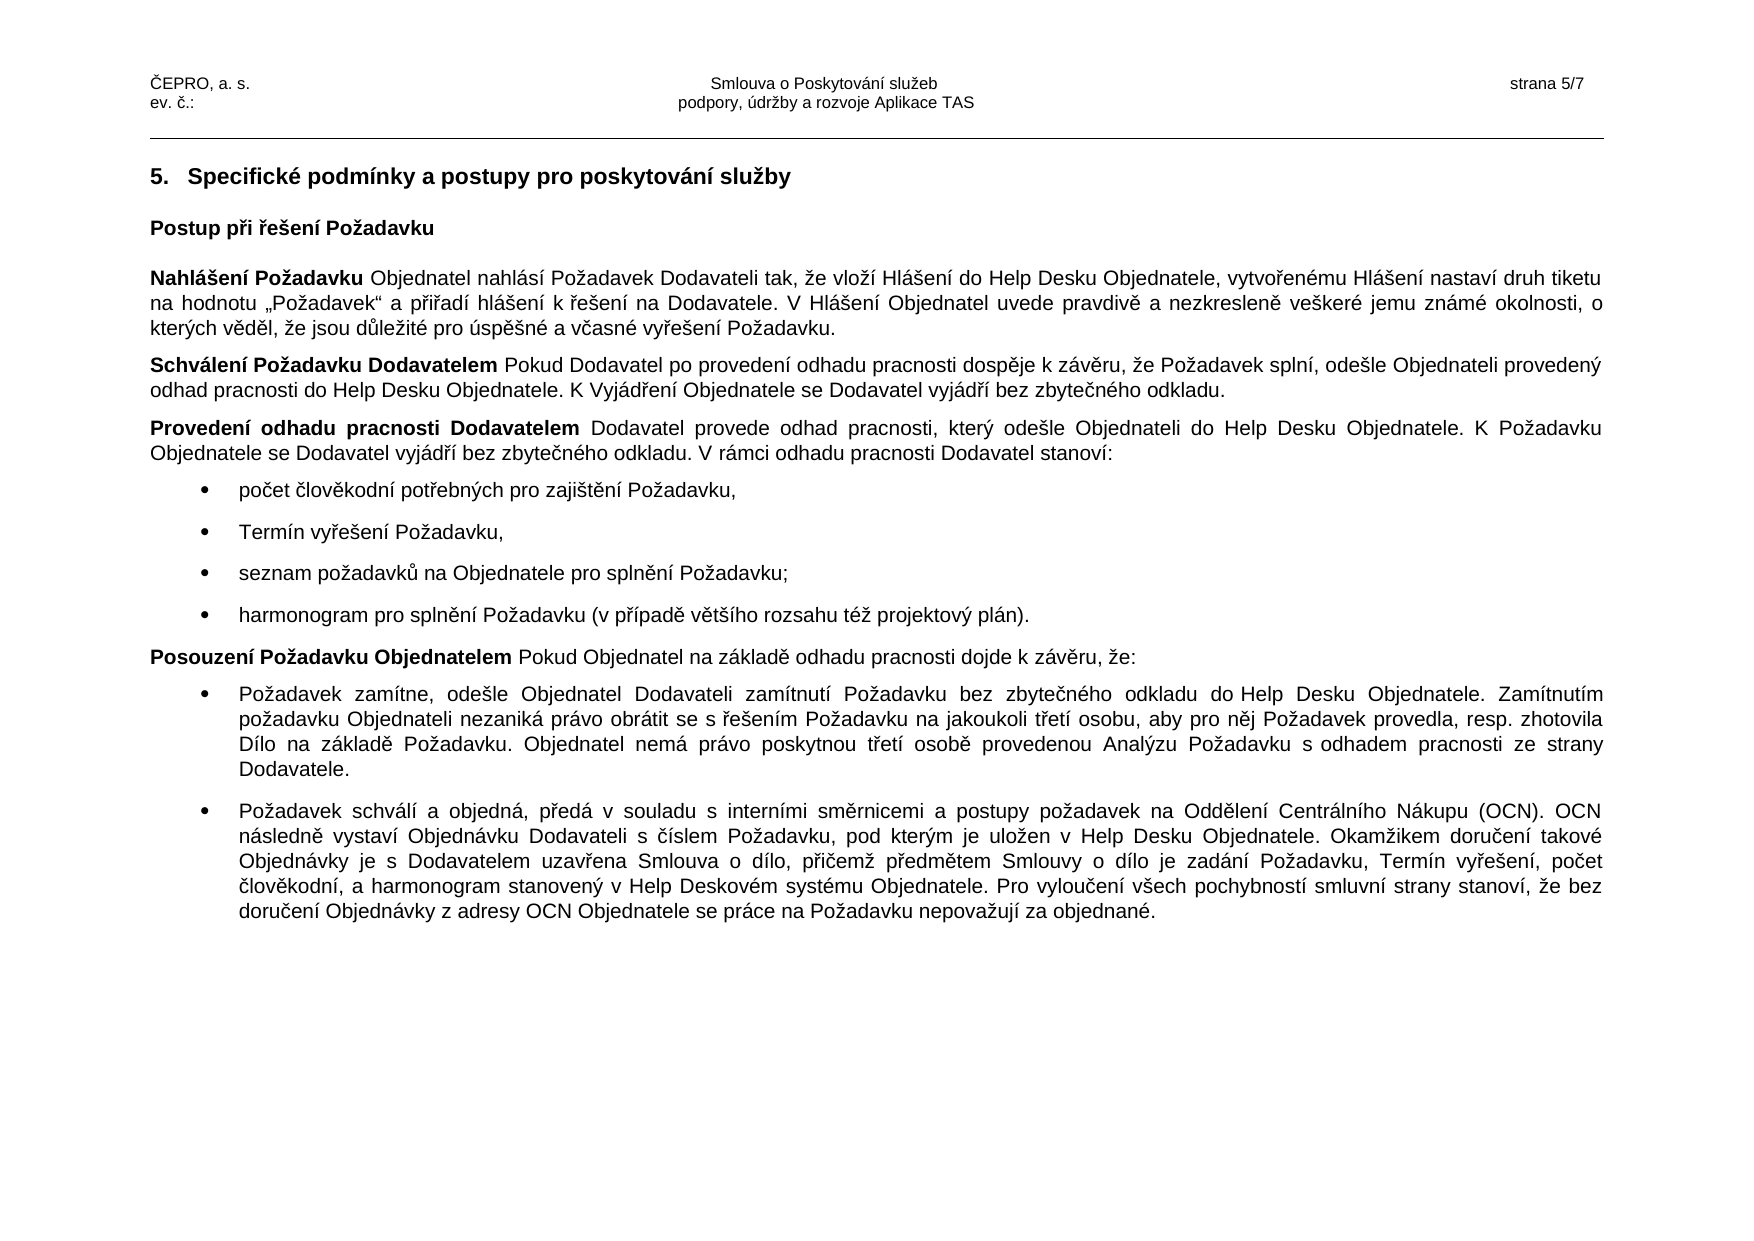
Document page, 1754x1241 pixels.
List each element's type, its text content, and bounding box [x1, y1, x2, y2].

list Specifické podmínky a postupy pro poskytování služby [150, 163, 1604, 189]
text Schválení Požadavku Dodavatelem Pokud Dodavatel po provedení odhadu pracnosti dospěje k závěru, že Požadavek splní, odešle Objednateli provedený odhad pracnosti do Help Desku Objednatele. K Vyjádření Objednatele se Dodavatel vyjádří bez zbytečného odkladu. [150, 352, 1604, 402]
text Postup při řešení Požadavku [150, 214, 1604, 239]
list seznam požadavků na Objednatele pro splnění Požadavku; [201, 560, 1604, 585]
list Termín vyřešení Požadavku, [201, 519, 1604, 544]
list počet člověkodní potřebných pro zajištění Požadavku, [201, 477, 1604, 502]
list Požadavek zamítne, odešle Objednatel Dodavateli zamítnutí Požadavku bez zbytečného odkladu do Help Desku Objednatele. Zamítnutím požadavku Objednateli nezaniká právo obrátit se s řešením Požadavku na jakoukoli třetí osobu, aby pro něj Požadavek provedla, resp. zhotovila Dílo na základě Požadavku. Objednatel nemá právo poskytnou třetí osobě provedenou Analýzu Požadavku s odhadem pracnosti ze strany Dodavatele. [201, 681, 1604, 781]
list Požadavek schválí a objedná, předá v souladu s interními směrnicemi a postupy požadavek na Oddělení Centrálního Nákupu (OCN). OCN následně vystaví Objednávku Dodavateli s číslem Požadavku, pod kterým je uložen v Help Desku Objednatele. Okamžikem doručení takové Objednávky je s Dodavatelem uzavřena Smlouva o dílo, přičemž předmětem Smlouvy o dílo je zadání Požadavku, Termín vyřešení, počet člověkodní, a harmonogram stanovený v Help Deskovém systému Objednatele. Pro vyloučení všech pochybností smluvní strany stanoví, že bez doručení Objednávky z adresy OCN Objednatele se práce na Požadavku nepovažují za objednané. [201, 798, 1604, 923]
text Nahlášení Požadavku Objednatel nahlásí Požadavek Dodavateli tak, že vloží Hlášení do Help Desku Objednatele, vytvořenému Hlášení nastaví druh tiketu na hodnotu „Požadavek“ a přiřadí hlášení k řešení na Dodavatele. V Hlášení Objednatel uvede pravdivě a nezkresleně veškeré jemu známé okolnosti, o kterých věděl, že jsou důležité pro úspěšné a včasné vyřešení Požadavku. [150, 264, 1604, 339]
text Posouzení Požadavku Objednatelem Pokud Objednatel na základě odhadu pracnosti dojde k závěru, že: [150, 644, 1604, 669]
list harmonogram pro splnění Požadavku (v případě většího rozsahu též projektový plán). [201, 602, 1604, 627]
text Provedení odhadu pracnosti Dodavatelem Dodavatel provede odhad pracnosti, který odešle Objednateli do Help Desku Objednatele. K Požadavku Objednatele se Dodavatel vyjádří bez zbytečného odkladu. V rámci odhadu pracnosti Dodavatel stanoví: [150, 414, 1604, 464]
